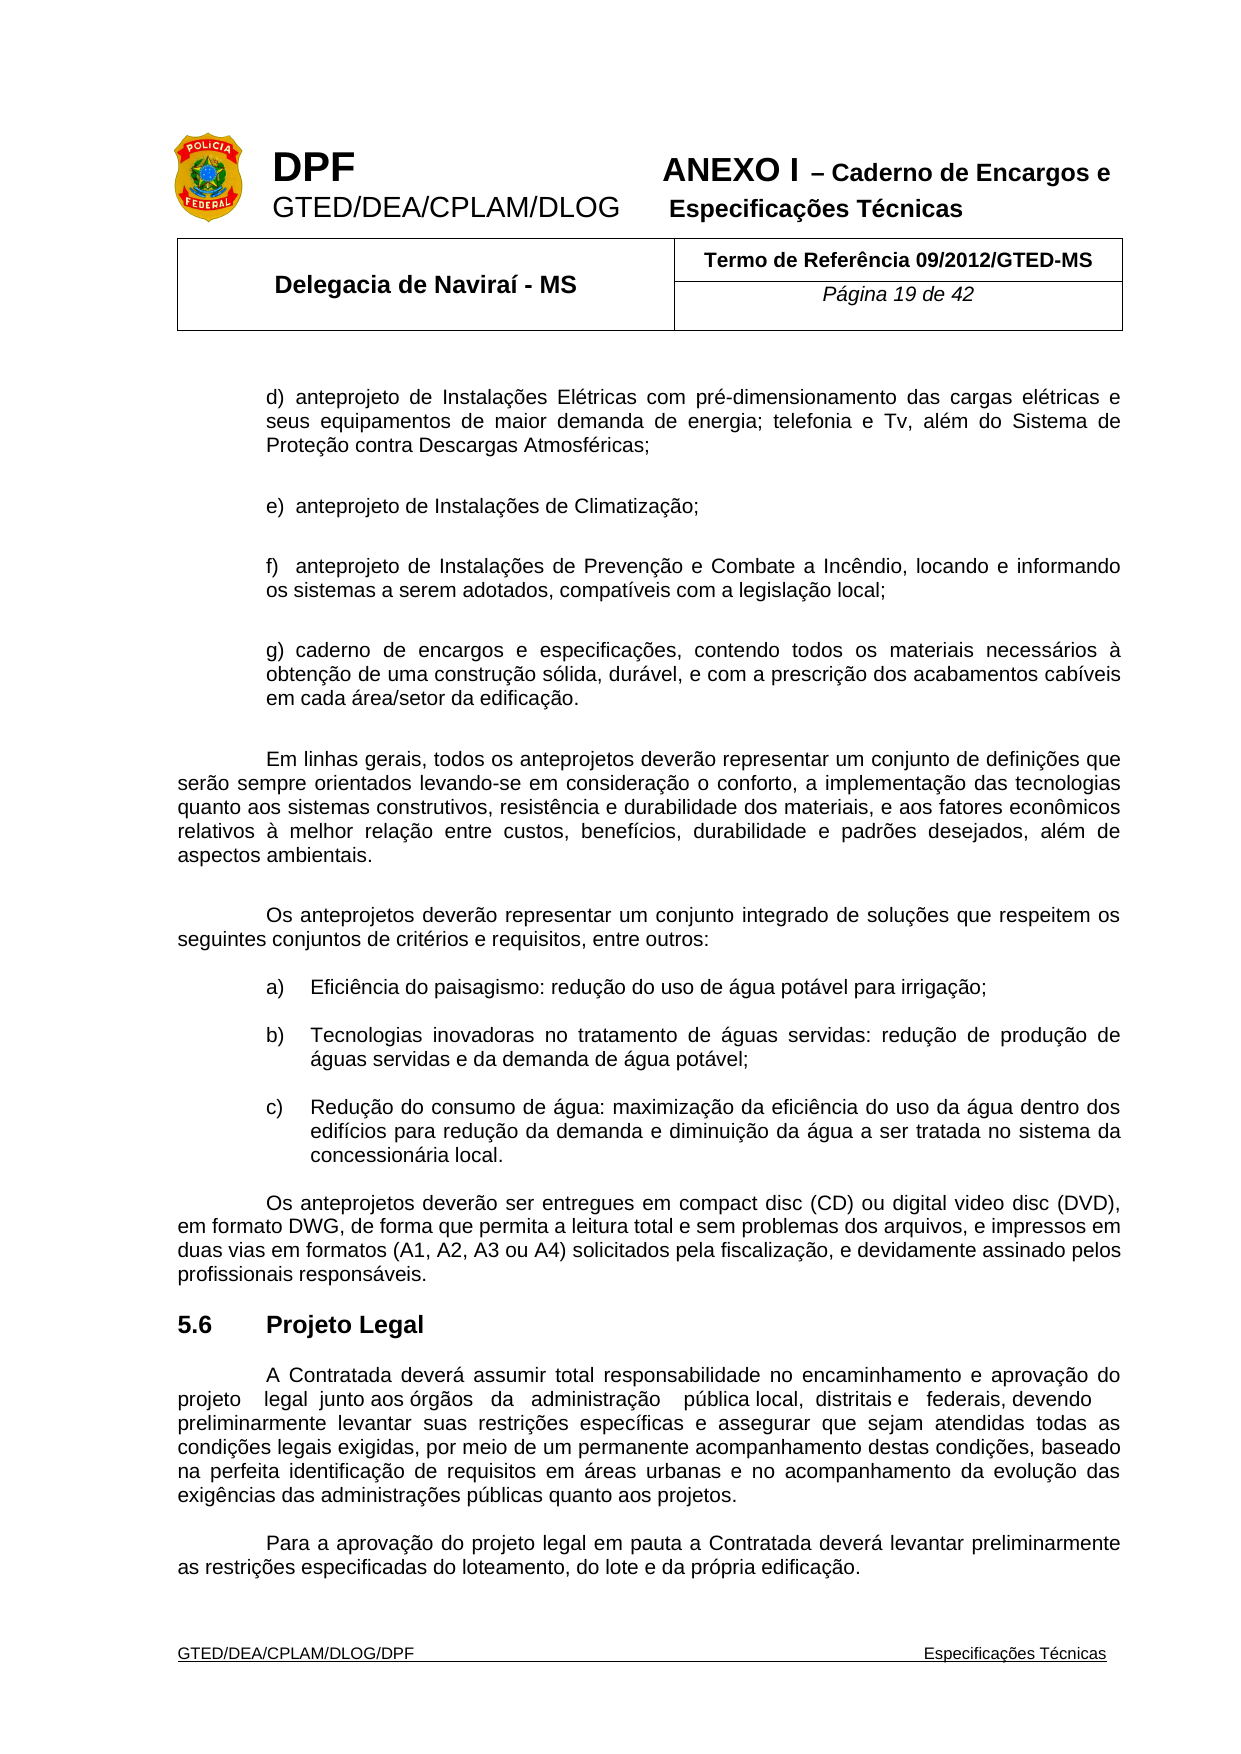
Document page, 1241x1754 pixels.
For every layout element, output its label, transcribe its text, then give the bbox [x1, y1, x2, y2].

text preliminarmente levantar suas restrições específicas e assegurar que sejam atendidas todas as condições legais exigidas, por meio de um permanente acompanhamento destas condições, baseado na perfeita identificação de requisitos em áreas urbanas e no acompanhamento da evolução das exigências das administrações públicas quanto aos projetos. [177, 1411, 1122, 1507]
text 5.6 Projeto Legal [177, 1310, 1122, 1339]
list anteprojeto de Instalações de Climatização; [266, 493, 1122, 517]
list caderno de encargos e especificações, contendo todos os materiais necessários à obtenção de uma construção sólida, durável, e com a prescrição dos acabamentos cabíveis em cada área/setor da edificação. [266, 638, 1122, 710]
text Os anteprojetos deverão ser entregues em compact disc (CD) ou digital video disc (DVD), em formato DWG, de forma que permita a leitura total e sem problemas dos arquivos, e impressos em duas vias em formatos (A1, A2, A3 ou A4) solicitados pela fiscalização, e devidamente assinado pelos profissionais responsáveis. [177, 1190, 1122, 1286]
text Em linhas gerais, todos os anteprojetos deverão representar um conjunto de definições que serão sempre orientados levando-se em consideração o conforto, a implementação das tecnologias quanto aos sistemas construtivos, resistência e durabilidade dos materiais, e aos fatores econômicos relativos à melhor relação entre custos, benefícios, durabilidade e padrões desejados, além de aspectos ambientais. [177, 747, 1122, 866]
list Redução do consumo de água: maximização da eficiência do uso da água dentro dos edifícios para redução da demanda e diminuição da água a ser tratada no sistema da concessionária local. [266, 1094, 1122, 1166]
text A Contratada deverá assumir total responsabilidade no encaminhamento e aprovação do projeto legal junto aos órgãos da administração pública local, distritais e federais, devendo [177, 1363, 1122, 1411]
list Eficiência do paisagismo: redução do uso de água potável para irrigação; [266, 975, 1122, 999]
list anteprojeto de Instalações Elétricas com pré-dimensionamento das cargas elétricas e seus equipamentos de maior demanda de energia; telefonia e Tv, além do Sistema de Proteção contra Descargas Atmosféricas; [266, 385, 1122, 457]
text Para a aprovação do projeto legal em pauta a Contratada deverá levantar preliminarmente as restrições especificadas do loteamento, do lote e da própria edificação. [177, 1531, 1122, 1578]
list anteprojeto de Instalações de Prevenção e Combate a Incêndio, locando e informando os sistemas a serem adotados, compatíveis com a legislação local; [266, 554, 1122, 602]
text Os anteprojetos deverão representar um conjunto integrado de soluções que respeitem os seguintes conjuntos de critérios e requisitos, entre outros: [177, 903, 1122, 951]
list Tecnologias inovadoras no tratamento de águas servidas: redução de produção de águas servidas e da demanda de água potável; [266, 1023, 1122, 1071]
